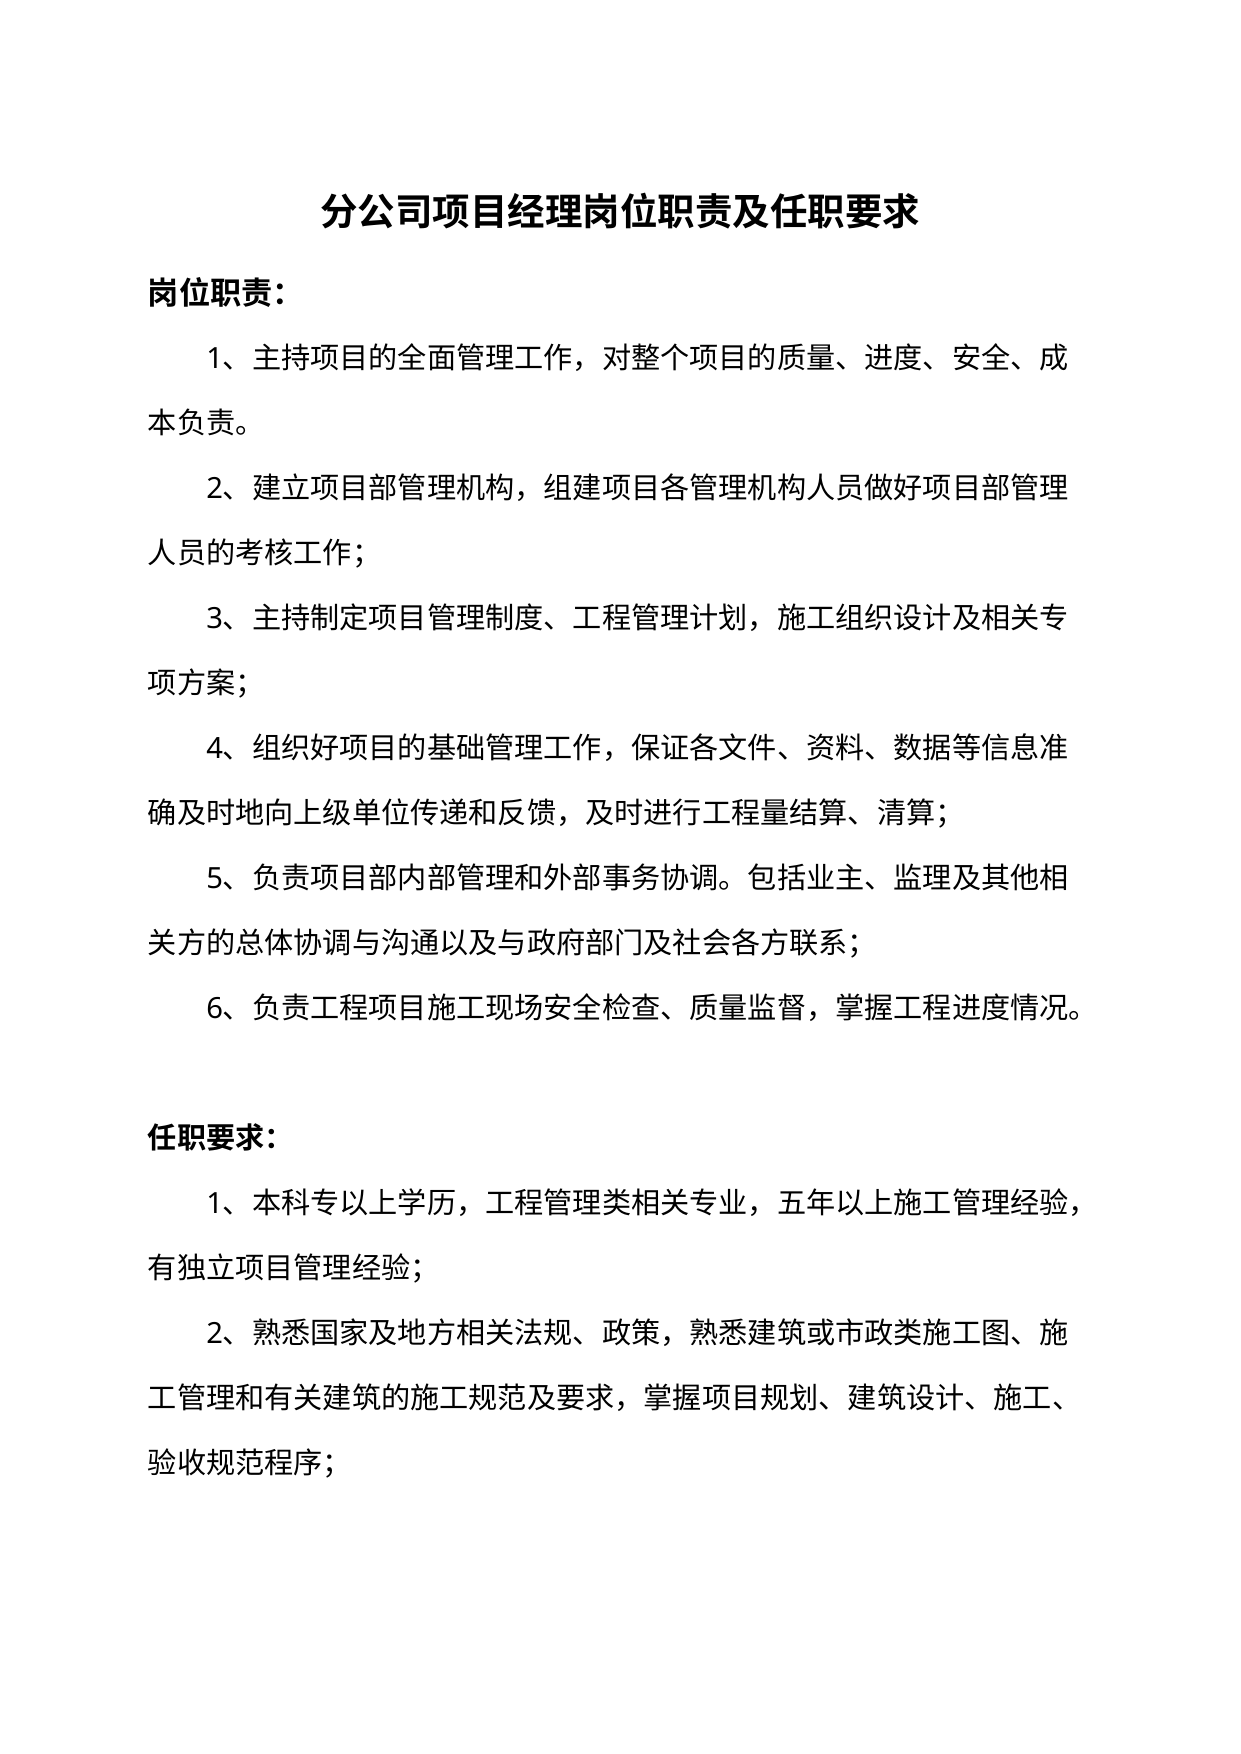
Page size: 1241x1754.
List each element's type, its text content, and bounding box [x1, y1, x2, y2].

text 4、组织好项目的基础管理工作，保证各文件、资料、数据等信息准确及时地向上级单位传递和反馈，及时进行工程量结算、清算； [148, 713, 1092, 843]
text 3、主持制定项目管理制度、工程管理计划，施工组织设计及相关专项方案； [148, 583, 1092, 713]
text 2、熟悉国家及地方相关法规、政策，熟悉建筑或市政类施工图、施工管理和有关建筑的施工规范及要求，掌握项目规划、建筑设计、施工、验收规范程序； [148, 1298, 1092, 1493]
text 1、主持项目的全面管理工作，对整个项目的质量、进度、安全、成本负责。 [148, 323, 1092, 453]
text 分公司项目经理岗位职责及任职要求 [148, 177, 1092, 242]
text 5、负责项目部内部管理和外部事务协调。包括业主、监理及其他相关方的总体协调与沟通以及与政府部门及社会各方联系； [148, 843, 1092, 973]
text 2、建立项目部管理机构，组建项目各管理机构人员做好项目部管理人员的考核工作； [148, 453, 1092, 583]
text 1、本科专以上学历，工程管理类相关专业，五年以上施工管理经验，有独立项目管理经验； [148, 1168, 1092, 1298]
text 6、负责工程项目施工现场安全检查、质量监督，掌握工程进度情况。 [148, 973, 1092, 1038]
text 任职要求： [148, 1103, 1092, 1168]
text 岗位职责： [148, 258, 1092, 323]
